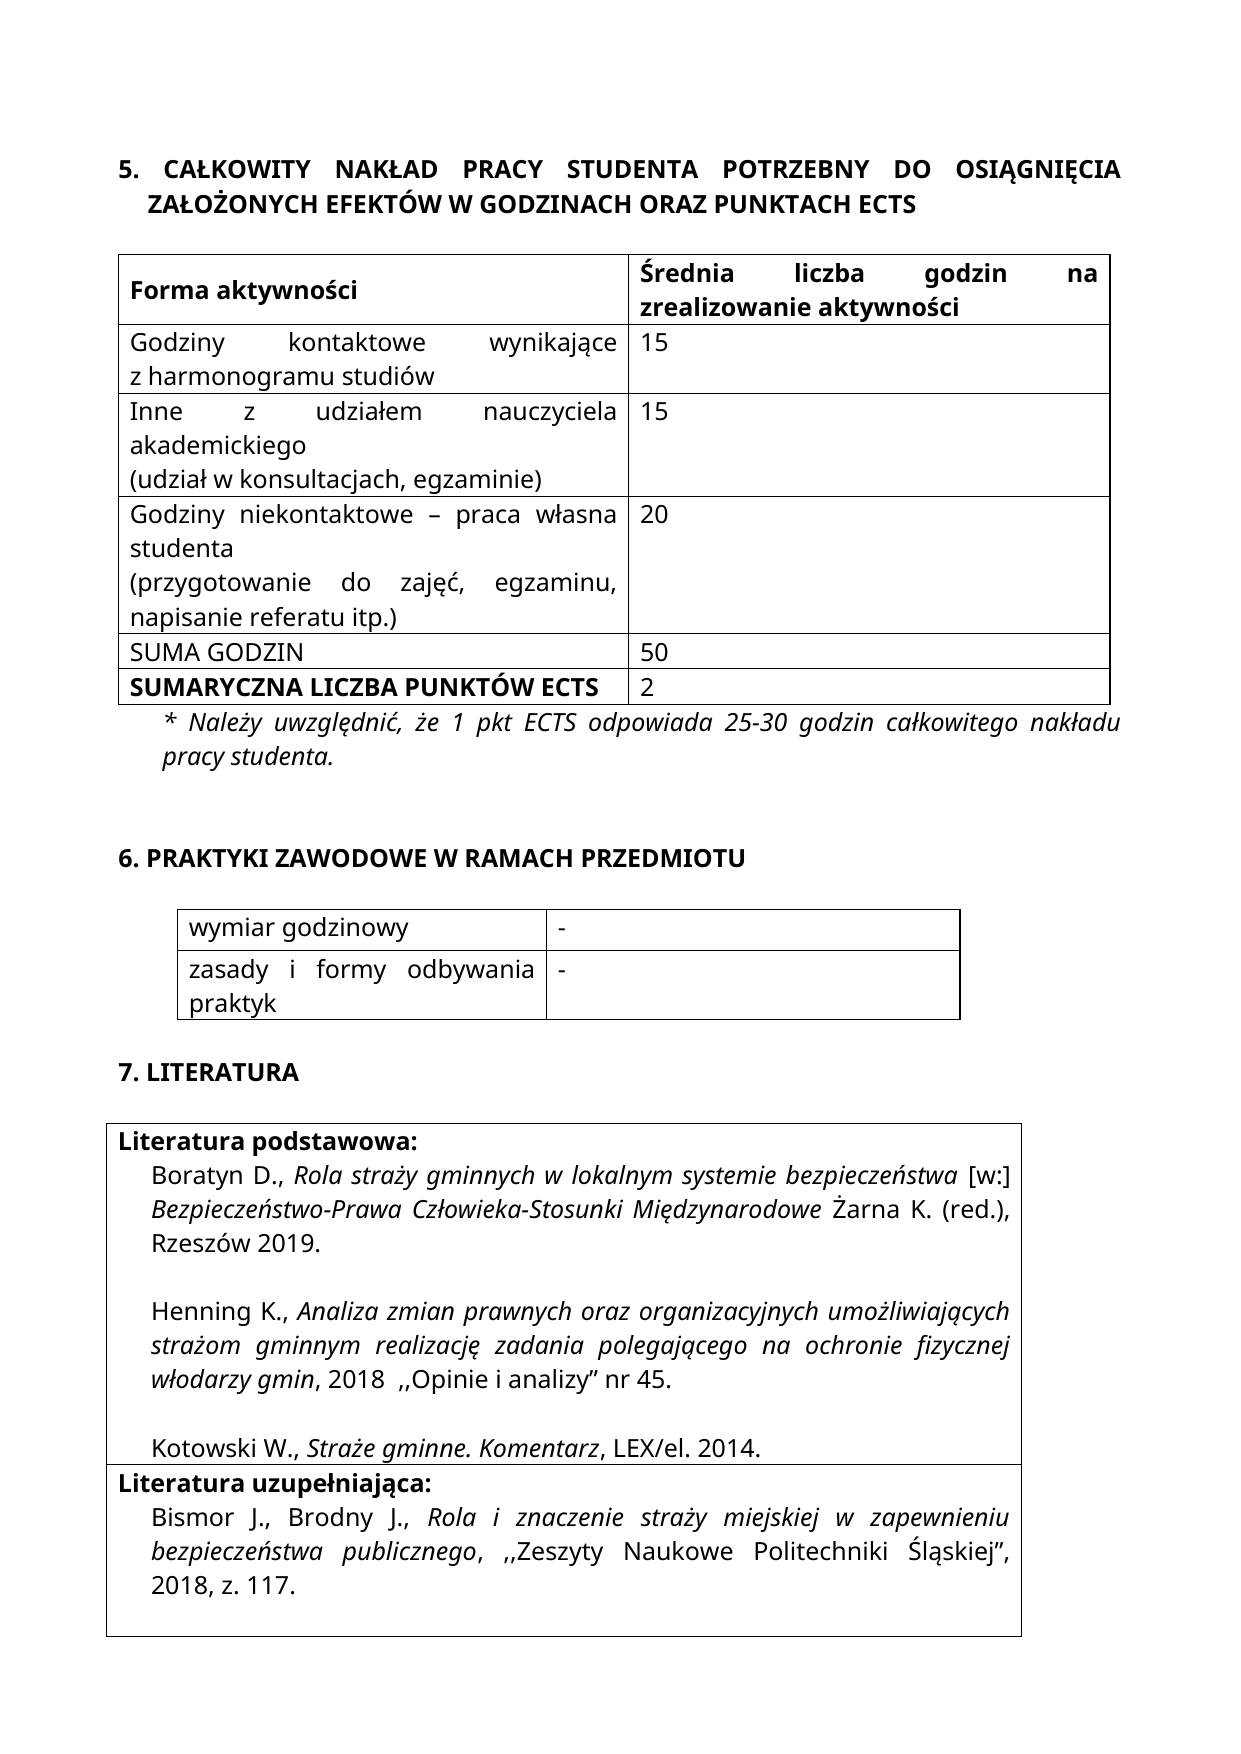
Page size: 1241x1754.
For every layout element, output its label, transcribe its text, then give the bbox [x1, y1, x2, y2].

table_header Literatura podstawowa: Boratyn D., Rola straży gminnych w lokalnym systemie bezpieczeństwa [w:] Bezpieczeństwo-Prawa Człowieka-Stosunki Międzynarodowe Żarna K. (red.), Rzeszów 2019. Henning K., Analiza zmian prawnych oraz organizacyjnych umożliwiających strażom gminnym realizację zadania polegającego na ochronie fizycznej włodarzy gmin, 2018 ,,Opinie i analizy” nr 45. Kotowski W., Straże gminne. Komentarz, LEX/el. 2014. [107, 1124, 1021, 1464]
table_cell 15 [629, 394, 1109, 496]
table_header Forma aktywności [119, 255, 628, 323]
table_cell 20 [629, 497, 1109, 633]
table_cell zasady i formy odbywania praktyk [178, 951, 546, 1019]
table_cell Inne z udziałem nauczyciela akademickiego (udział w konsultacjach, egzaminie) [119, 394, 628, 496]
table_header Średnia liczba godzin na zrealizowanie aktywności [629, 255, 1109, 323]
text 6. PRAKTYKI ZAWODOWE W RAMACH PRZEDMIOTU [118, 841, 1122, 875]
text * Należy uwzględnić, że 1 pkt ECTS odpowiada 25-30 godzin całkowitego nakładu pracy studenta. [162, 704, 1122, 773]
table_header wymiar godzinowy [178, 910, 546, 950]
text 7. LITERATURA [118, 1054, 1122, 1088]
table_cell Godziny niekontaktowe – praca własna studenta (przygotowanie do zajęć, egzaminu, napisanie referatu itp.) [119, 497, 628, 633]
table_cell 2 [629, 669, 1109, 703]
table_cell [107, 1465, 1021, 1636]
table_cell SUMARYCZNA LICZBA PUNKTÓW ECTS [119, 669, 628, 703]
table_header - [547, 910, 959, 950]
table_cell - [547, 951, 959, 1019]
text 5. CAŁKOWITY NAKŁAD PRACY STUDENTA POTRZEBNY DO OSIĄGNIĘCIA ZAŁOŻONYCH EFEKTÓW W GODZINACH ORAZ PUNKTACH ECTS [118, 152, 1122, 220]
table_cell SUMA GODZIN [119, 634, 628, 668]
table_cell 50 [629, 634, 1109, 668]
table_cell Godziny kontaktowe wynikające z harmonogramu studiów [119, 325, 628, 393]
table_cell 15 [629, 325, 1109, 393]
